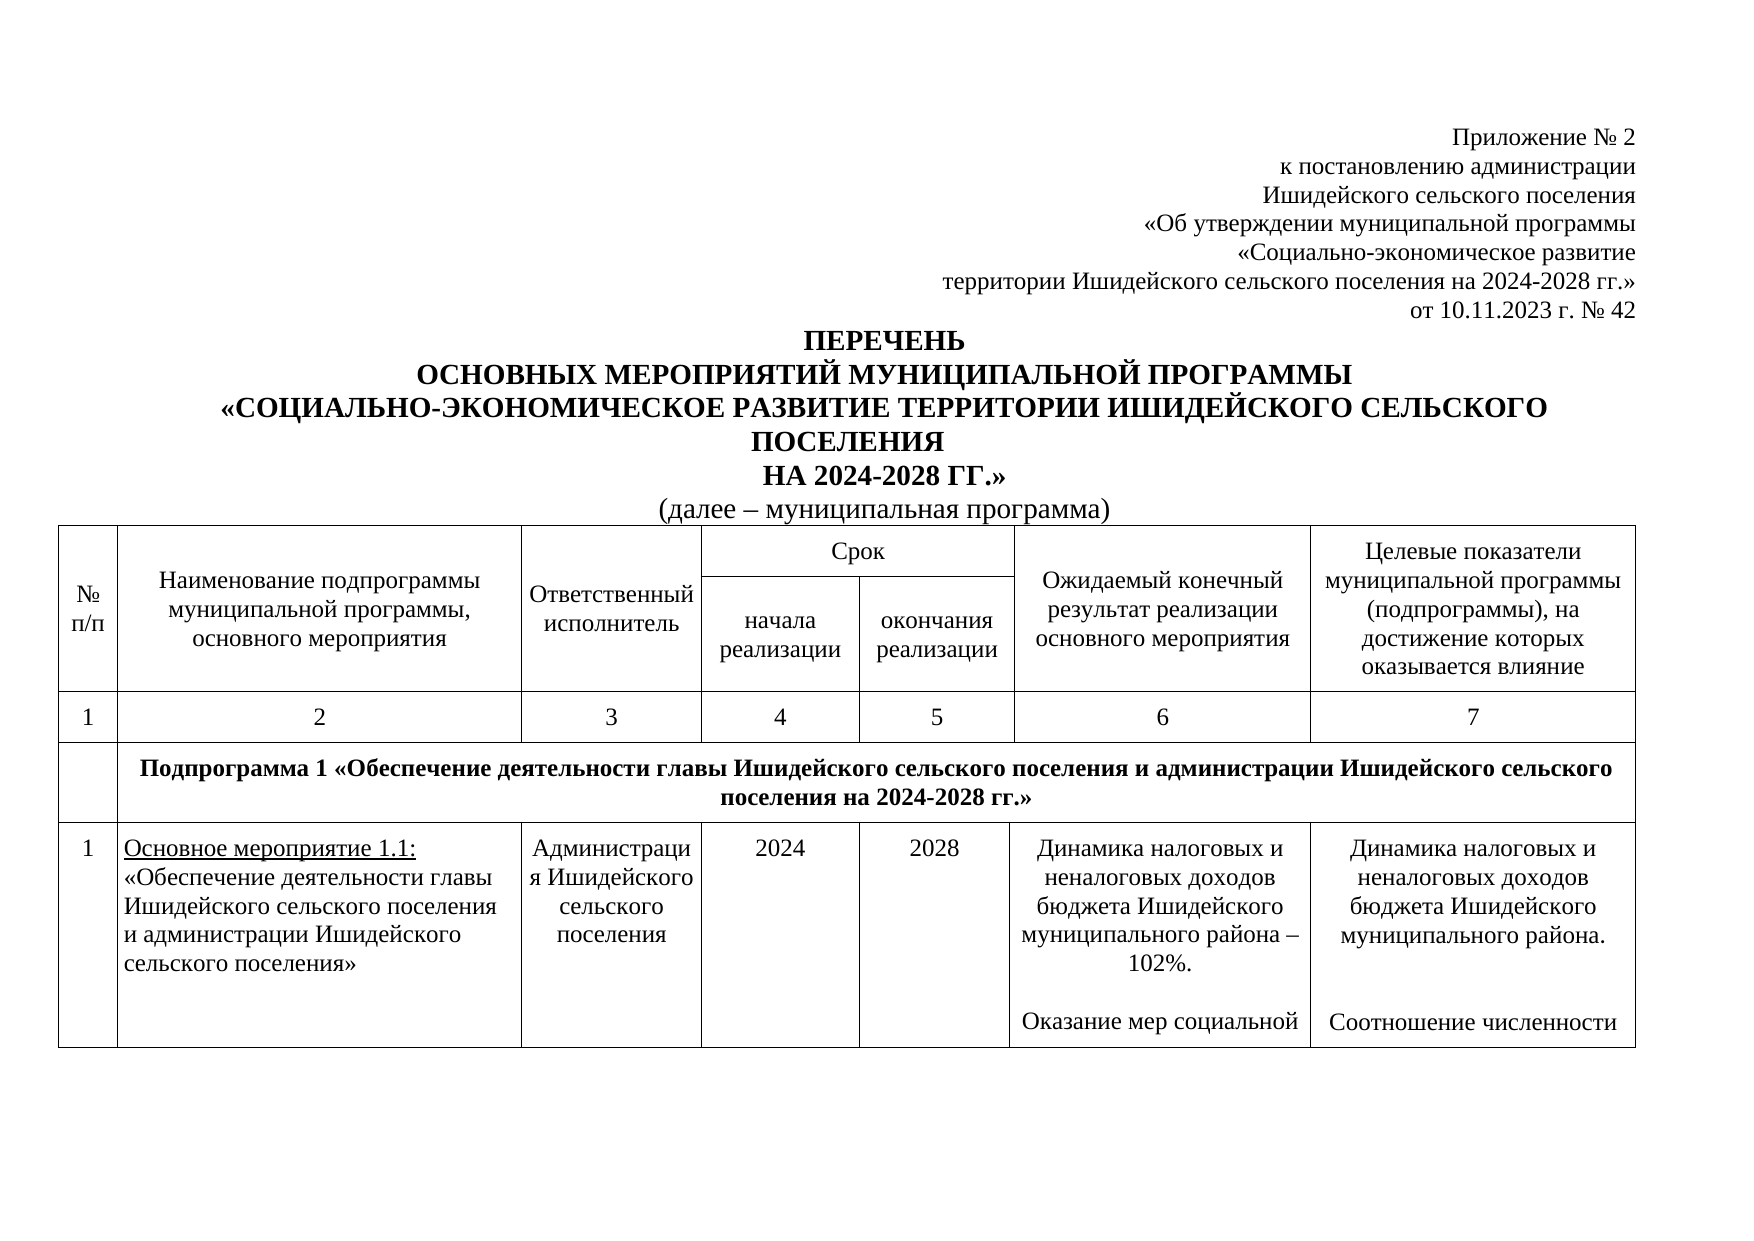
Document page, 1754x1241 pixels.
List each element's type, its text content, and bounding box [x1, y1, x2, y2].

table_header Наименование подпрограммы муниципальной программы, основного мероприятия [118, 526, 521, 691]
table_header № п/п [59, 526, 117, 691]
table_cell 1 [59, 692, 117, 742]
table_cell [59, 743, 117, 822]
table_cell 2 [118, 692, 521, 742]
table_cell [118, 823, 521, 1047]
text Ишидейского сельского поселения [59, 180, 1636, 208]
text «Социально-экономическое развитие [59, 237, 1636, 266]
table_cell Подпрограмма 1 «Обеспечение деятельности главы Ишидейского сельского поселения и администрации Ишидейского сельского поселения на 2024-2028 гг.» [118, 743, 1635, 822]
text Приложение № 2 [59, 122, 1636, 151]
text от 10.11.2023 г. № 42 [59, 295, 1636, 323]
table_cell окончания реализации [860, 577, 1014, 691]
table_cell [1311, 823, 1635, 1047]
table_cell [1010, 823, 1310, 1047]
table_cell 5 [860, 692, 1014, 742]
table_cell 2028 [860, 823, 1009, 1047]
text ОСНОВНЫХ МЕРОПРИЯТИЙ МУНИЦИПАЛЬНОЙ ПРОГРАММЫ [59, 357, 1636, 391]
text «Об утверждении муниципальной программы [59, 208, 1636, 237]
text НА 2024-2028 ГГ.» [59, 458, 1636, 491]
table_cell 3 [522, 692, 701, 742]
table_header Ответственный исполнитель [522, 526, 701, 691]
text территории Ишидейского сельского поселения на 2024-2028 гг.» [59, 266, 1636, 295]
table_header Ожидаемый конечный результат реализации основного мероприятия [1015, 526, 1310, 691]
text (далее – муниципальная программа) [59, 491, 1636, 525]
table_header Срок [702, 526, 1014, 576]
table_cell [522, 823, 701, 1047]
table_cell 7 [1311, 692, 1635, 742]
text ПЕРЕЧЕНЬ [59, 323, 1636, 357]
text к постановлению администрации [59, 151, 1636, 180]
table_cell 6 [1015, 692, 1310, 742]
text «СОЦИАЛЬНО-ЭКОНОМИЧЕСКОЕ РАЗВИТИЕ ТЕРРИТОРИИ ИШИДЕЙСКОГО СЕЛЬСКОГО ПОСЕЛЕНИЯ [59, 391, 1636, 458]
table_cell 4 [702, 692, 859, 742]
table_cell 1 [59, 823, 117, 1047]
table_cell 2024 [702, 823, 859, 1047]
table_cell начала реализации [702, 577, 859, 691]
table_header Целевые показатели муниципальной программы (подпрограммы), на достижение которых оказывается влияние [1311, 526, 1635, 691]
